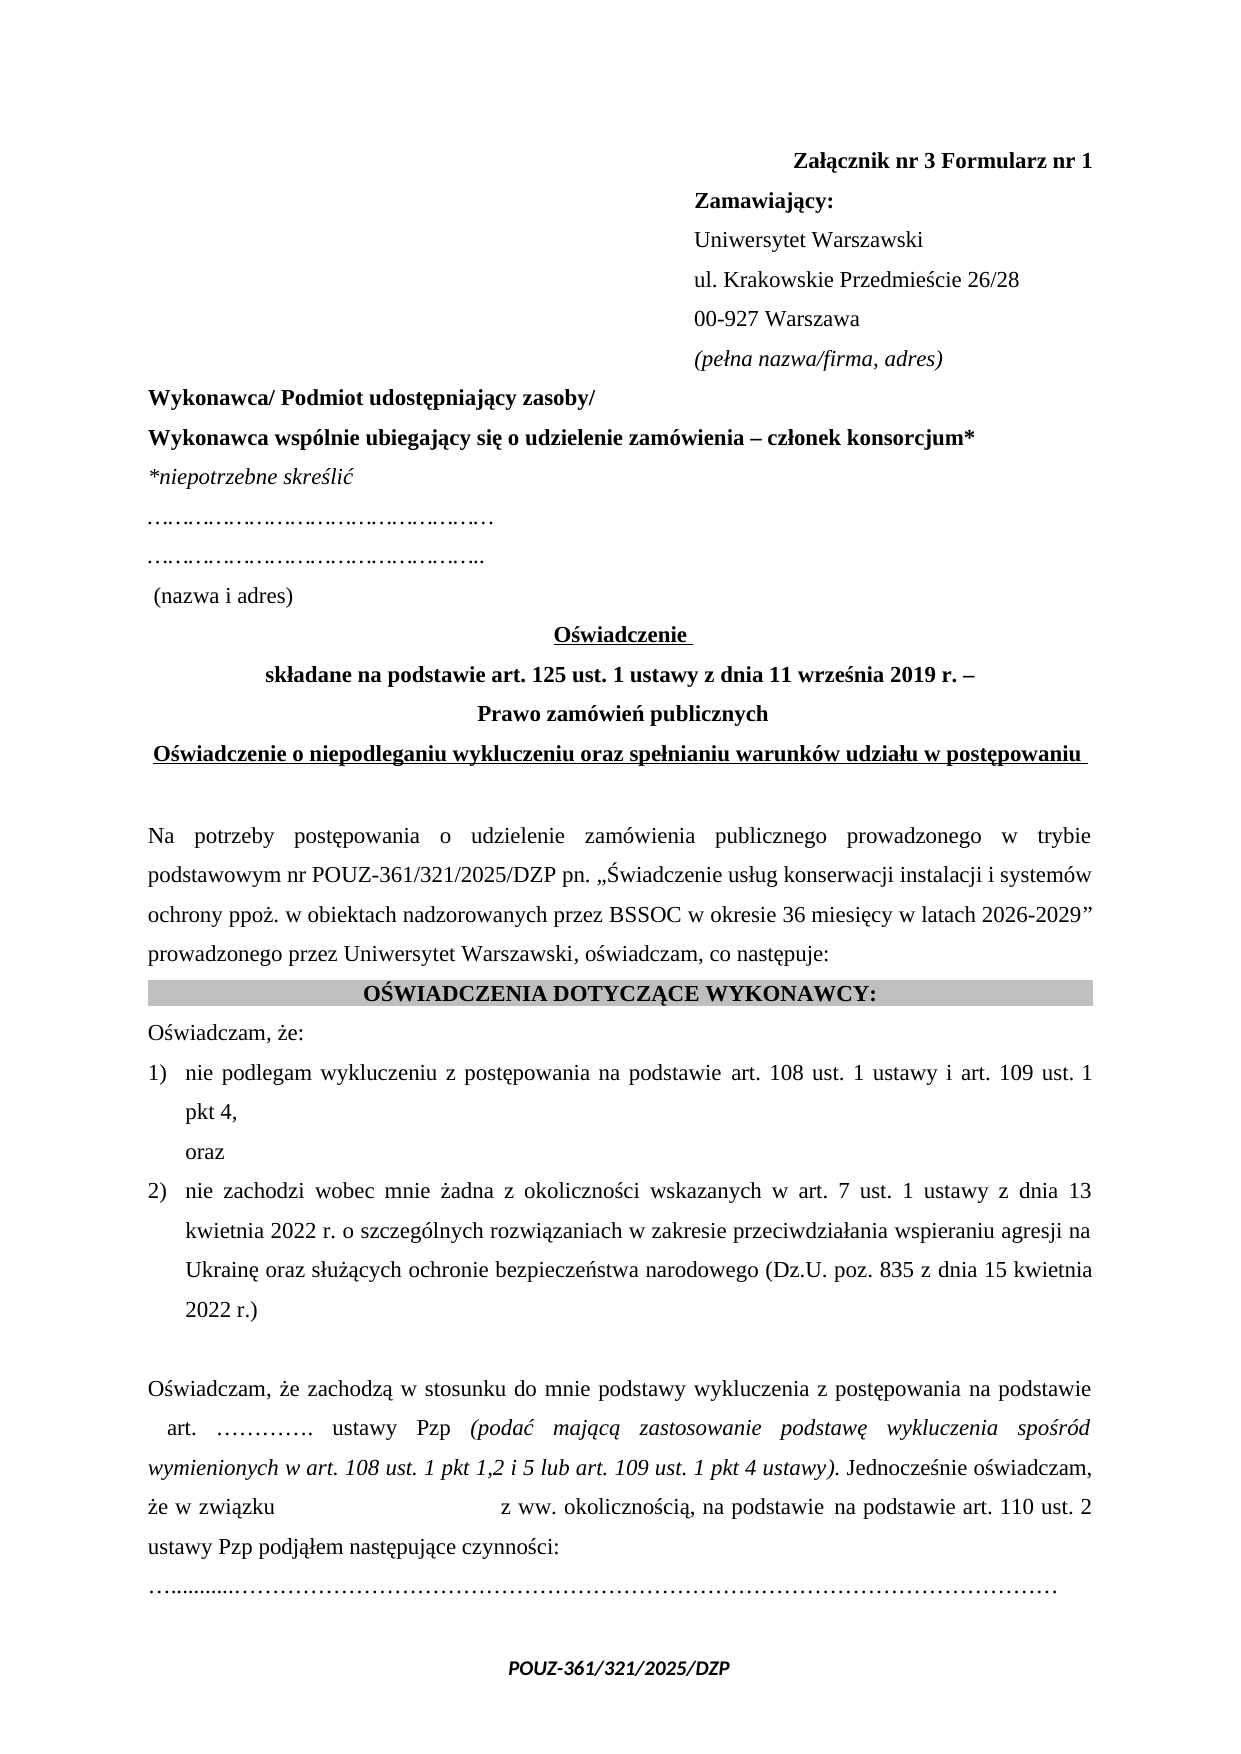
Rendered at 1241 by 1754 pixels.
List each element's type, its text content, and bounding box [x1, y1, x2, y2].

text 00-927 Warszawa [694, 306, 1093, 332]
list nie podlegam wykluczeniu z postępowania na podstawie art. 108 ust. 1 ustawy i art. 109 ust. 1 pkt 4, [148, 1059, 1093, 1125]
text Oświadczam, że zachodzą w stosunku do mnie podstawy wykluczenia z postępowania na podstawie art. …………. ustawy Pzp (podać mającą zastosowanie podstawę wykluczenia spośród wymienionych w art. 108 ust. 1 pkt 1,2 i 5 lub art. 109 ust. 1 pkt 4 ustawy). Jednocześnie oświadczam, że w związku z ww. okolicznością, na podstawie na podstawie art. 110 ust. 2 ustawy Pzp podjąłem następujące czynności: [148, 1375, 1093, 1559]
text …………………………………………… [148, 503, 1093, 529]
text Prawo zamówień publicznych [148, 700, 1093, 727]
text Oświadczam, że: [148, 1019, 1093, 1046]
text (pełna nazwa/firma, adres) [694, 345, 1093, 371]
text Oświadczenie o niepodleganiu wykluczeniu oraz spełnianiu warunków udziału w postępowaniu [148, 740, 1093, 808]
text Wykonawca/ Podmiot udostępniający zasoby/ [148, 384, 1093, 411]
text składane na podstawie art. 125 ust. 1 ustawy z dnia 11 września 2019 r. – [148, 661, 1093, 687]
text ul. Krakowskie Przedmieście 26/28 [694, 266, 1093, 292]
text ………………………………………….. [148, 542, 1093, 569]
text …...........……………………………………………………………………………………………… [148, 1572, 1093, 1598]
text Zamawiający: [694, 187, 1093, 213]
text Oświadczenie [148, 621, 1093, 648]
text Uniwersytet Warszawski [694, 227, 1093, 253]
text *niepotrzebne skreślić [148, 463, 1093, 490]
text oraz [185, 1138, 1093, 1164]
text (nazwa i adres) [148, 582, 472, 608]
list Na potrzeby postępowania o udzielenie zamówienia publicznego prowadzonego w trybie podstawowym nr POUZ-361/321/2025/DZP pn. „Świadczenie usług konserwacji instalacji i systemów ochrony ppoż. w obiektach nadzorowanych przez BSSOC w okresie 36 miesięcy w latach 2026-2029” prowadzonego przez Uniwersytet Warszawski, oświadczam, co następuje: [148, 822, 1093, 967]
list nie zachodzi wobec mnie żadna z okoliczności wskazanych w art. 7 ust. 1 ustawy z dnia 13 kwietnia 2022 r. o szczególnych rozwiązaniach w zakresie przeciwdziałania wspieraniu agresji na Ukrainę oraz służących ochronie bezpieczeństwa narodowego (Dz.U. poz. 835 z dnia 15 kwietnia 2022 r.) [148, 1177, 1093, 1322]
text Załącznik nr 3 Formularz nr 1 [148, 148, 1093, 174]
text Wykonawca wspólnie ubiegający się o udzielenie zamówienia – członek konsorcjum* [148, 424, 1093, 450]
text OŚWIADCZENIA DOTYCZĄCE WYKONAWCY: [148, 980, 1093, 1006]
